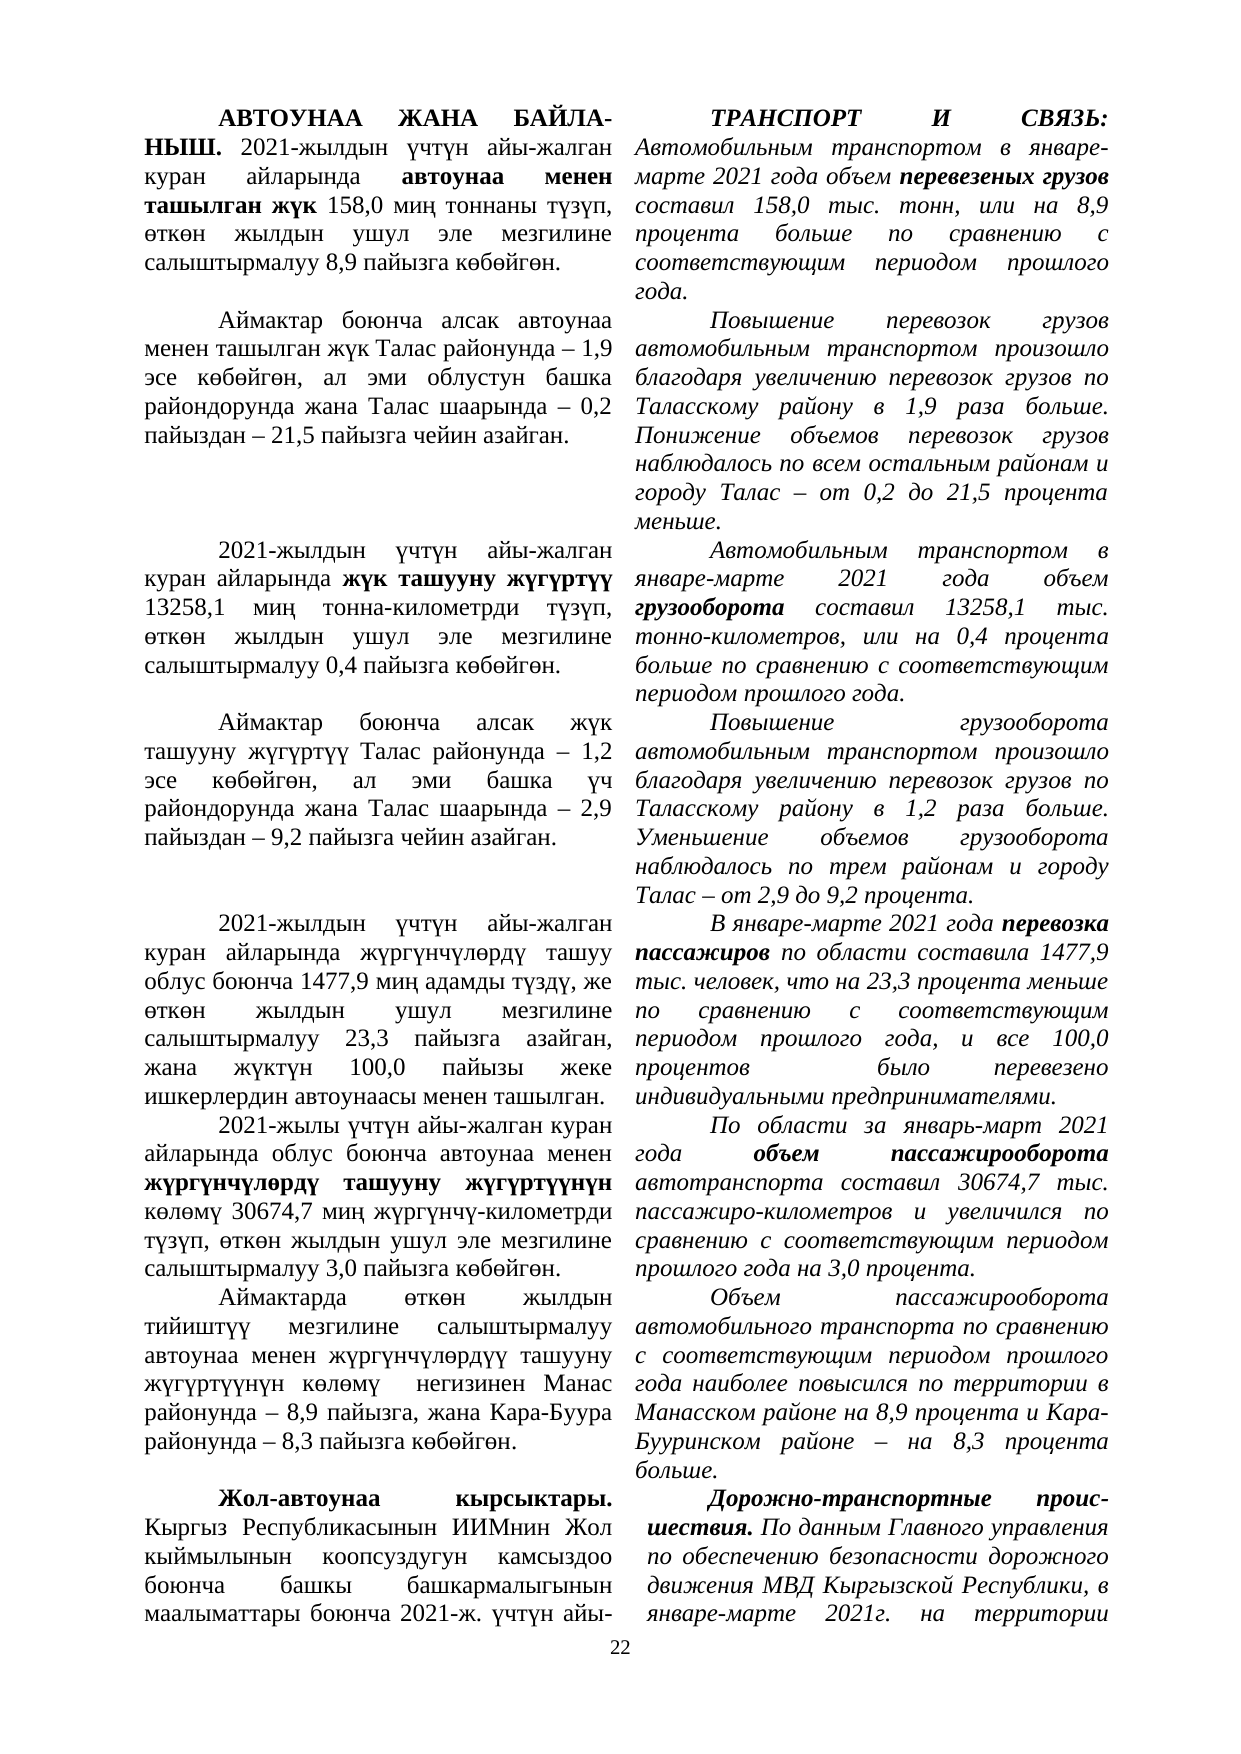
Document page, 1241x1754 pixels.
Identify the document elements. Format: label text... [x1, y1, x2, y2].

table_cell Повышение грузооборота автомобильным транспортом произошло благодаря увеличению перевозок грузов по Таласскому району в 1,2 раза больше. Уменьшение объемов грузооборота наблюдалось по трем районам и городу Талас – от 2,9 до 9,2 процента. [624, 707, 1120, 908]
table_cell Аймактар боюнча алсак жүк ташууну жүгүртүү Талас районунда – 1,2 эсе көбөйгөн, ал эми башка үч райондорунда жана Талас шаарында – 2,9 пайыздан – 9,2 пайызга чейин азайган. [133, 707, 624, 908]
table_cell В январе-марте 2021 года перевозка пассажиров по области составила 1477,9 тыс. человек, что на 23,3 процента меньше по сравнению с соответствующим периодом прошлого года, и все 100,0 процентов было перевезено индивидуальными предпринимателями. [624, 909, 1120, 1110]
table_cell Аймактарда өткөн жылдын тийиштүү мезгилине салыштырмалуу автоунаа менен жүргүнчүлөрдүү ташууну жүгүртүүнүн көлөмү негизинен Манас районунда – 8,9 пайызга, жана Кара-Буура районунда – 8,3 пайызга көбөйгөн. [133, 1282, 624, 1483]
table_cell Объем пассажирооборота автомобильного транспорта по сравнению с соответствующим периодом прошлого года наиболее повысился по территории в Манасском районе на 8,9 процента и Кара-Бууринском районе – на 8,3 процента больше. [624, 1282, 1120, 1483]
table_cell 2021-жылдын үчтүн айы-жалган куран айларында жүк ташууну жүгүртүү 13258,1 миң тонна-километрди түзүп, өткөн жылдын ушул эле мезгилине салыштырмалуу 0,4 пайызга көбөйгөн. [133, 535, 624, 707]
table_cell Автомобильным транспортом в январе-марте 2021 года объем грузооборота составил 13258,1 тыс. тонно-километров, или на 0,4 процента больше по сравнению с соответствующим периодом прошлого года. [624, 535, 1120, 707]
table_cell По области за январь-март 2021 года объем пассажирооборота автотранспорта составил 30674,7 тыс. пассажиро-километров и увеличился по сравнению с соответствующим периодом прошлого года на 3,0 процента. [624, 1110, 1120, 1282]
table_cell 2021-жылдын үчтүн айы-жалган куран айларында жүргүнчүлөрдү ташуу облус боюнча 1477,9 миң адамды түздү, же өткөн жылдын ушул мезгилине салыштырмалуу 23,3 пайызга азайган, жана жүктүн 100,0 пайызы жеке ишкерлердин автоунаасы менен ташылган. [133, 909, 624, 1110]
table_header АВТОУНАА ЖАНА БАЙЛА-НЫШ. 2021-жылдын үчтүн айы-жалган куран айларында автоунаа менен ташылган жүк 158,0 миң тоннаны түзүп, өткөн жылдын ушул эле мезгилине салыштырмалуу 8,9 пайызга көбөйгөн. [133, 104, 624, 305]
table_cell 2021-жылы үчтүн айы-жалган куран айларында облус боюнча автоунаа менен жүргүнчүлөрдү ташууну жүгүртүүнүн көлөмү 30674,7 миң жүргүнчү-километрди түзүп, өткөн жылдын ушул эле мезгилине салыштырмалуу 3,0 пайызга көбөйгөн. [133, 1110, 624, 1282]
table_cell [133, 1484, 624, 1627]
table_cell Аймактар боюнча алсак автоунаа менен ташылган жүк Талас районунда – 1,9 эсе көбөйгөн, ал эми облустун башка райондорунда жана Талас шаарында – 0,2 пайыздан – 21,5 пайызга чейин азайган. [133, 305, 624, 535]
table_header ТРАНСПОРТ И СВЯЗЬ: Автомобильным транспортом в январе-марте 2021 года объем перевезеных грузов составил 158,0 тыс. тонн, или на 8,9 процента больше по сравнению с соответствующим периодом прошлого года. [624, 104, 1120, 305]
table_cell Повышение перевозок грузов автомобильным транспортом произошло благодаря увеличению перевозок грузов по Таласскому району в 1,9 раза больше. Понижение объемов перевозок грузов наблюдалось по всем остальным районам и городу Талас – от 0,2 до 21,5 процента меньше. [624, 305, 1120, 535]
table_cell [624, 1484, 1120, 1627]
